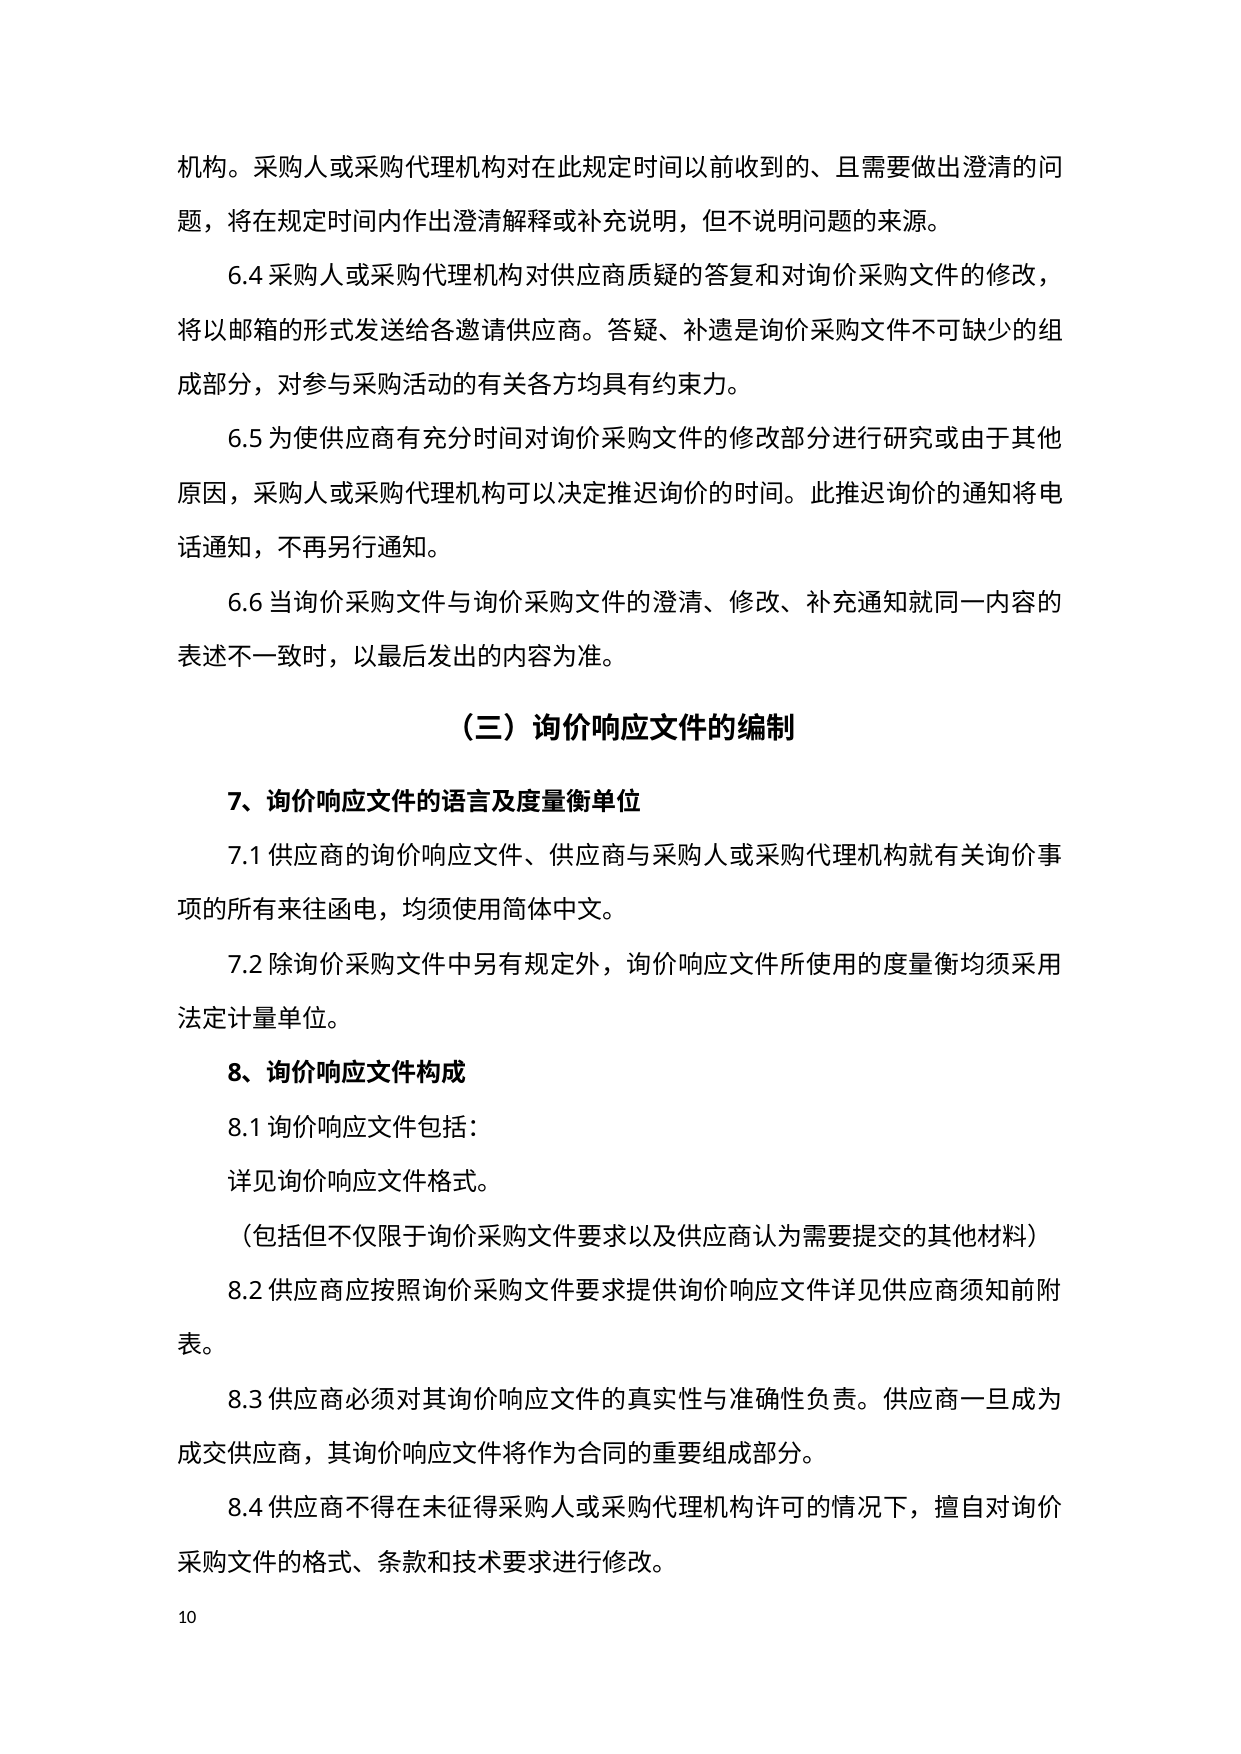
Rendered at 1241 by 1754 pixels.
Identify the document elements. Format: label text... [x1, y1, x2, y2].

text 8、询价响应文件构成 [177, 1053, 1063, 1089]
text 7、询价响应文件的语言及度量衡单位 [177, 781, 1063, 817]
text 8.4供应商不得在未征得采购人或采购代理机构许可的情况下，擅自对询价采购文件的格式、条款和技术要求进行修改。 [177, 1488, 1063, 1578]
text 详见询价响应文件格式。 [177, 1162, 1063, 1198]
text 8.1询价响应文件包括： [177, 1107, 1063, 1143]
text （三）询价响应文件的编制 [177, 691, 1063, 760]
text 7.1供应商的询价响应文件、供应商与采购人或采购代理机构就有关询价事项的所有来往函电，均须使用简体中文。 [177, 835, 1063, 926]
text 6.6当询价采购文件与询价采购文件的澄清、修改、补充通知就同一内容的表述不一致时，以最后发出的内容为准。 [177, 582, 1063, 673]
text 8.2供应商应按照询价采购文件要求提供询价响应文件详见供应商须知前附表。 [177, 1270, 1063, 1361]
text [177, 147, 1063, 238]
text （包括但不仅限于询价采购文件要求以及供应商认为需要提交的其他材料） [177, 1216, 1063, 1252]
text 8.3供应商必须对其询价响应文件的真实性与准确性负责。供应商一旦成为成交供应商，其询价响应文件将作为合同的重要组成部分。 [177, 1379, 1063, 1470]
text 7.2除询价采购文件中另有规定外，询价响应文件所使用的度量衡均须采用法定计量单位。 [177, 944, 1063, 1035]
text 6.5为使供应商有充分时间对询价采购文件的修改部分进行研究或由于其他原因，采购人或采购代理机构可以决定推迟询价的时间。此推迟询价的通知将电话通知，不再另行通知。 [177, 419, 1063, 564]
text 6.4采购人或采购代理机构对供应商质疑的答复和对询价采购文件的修改，将以邮箱的形式发送给各邀请供应商。答疑、补遗是询价采购文件不可缺少的组成部分，对参与采购活动的有关各方均具有约束力。 [177, 256, 1063, 401]
